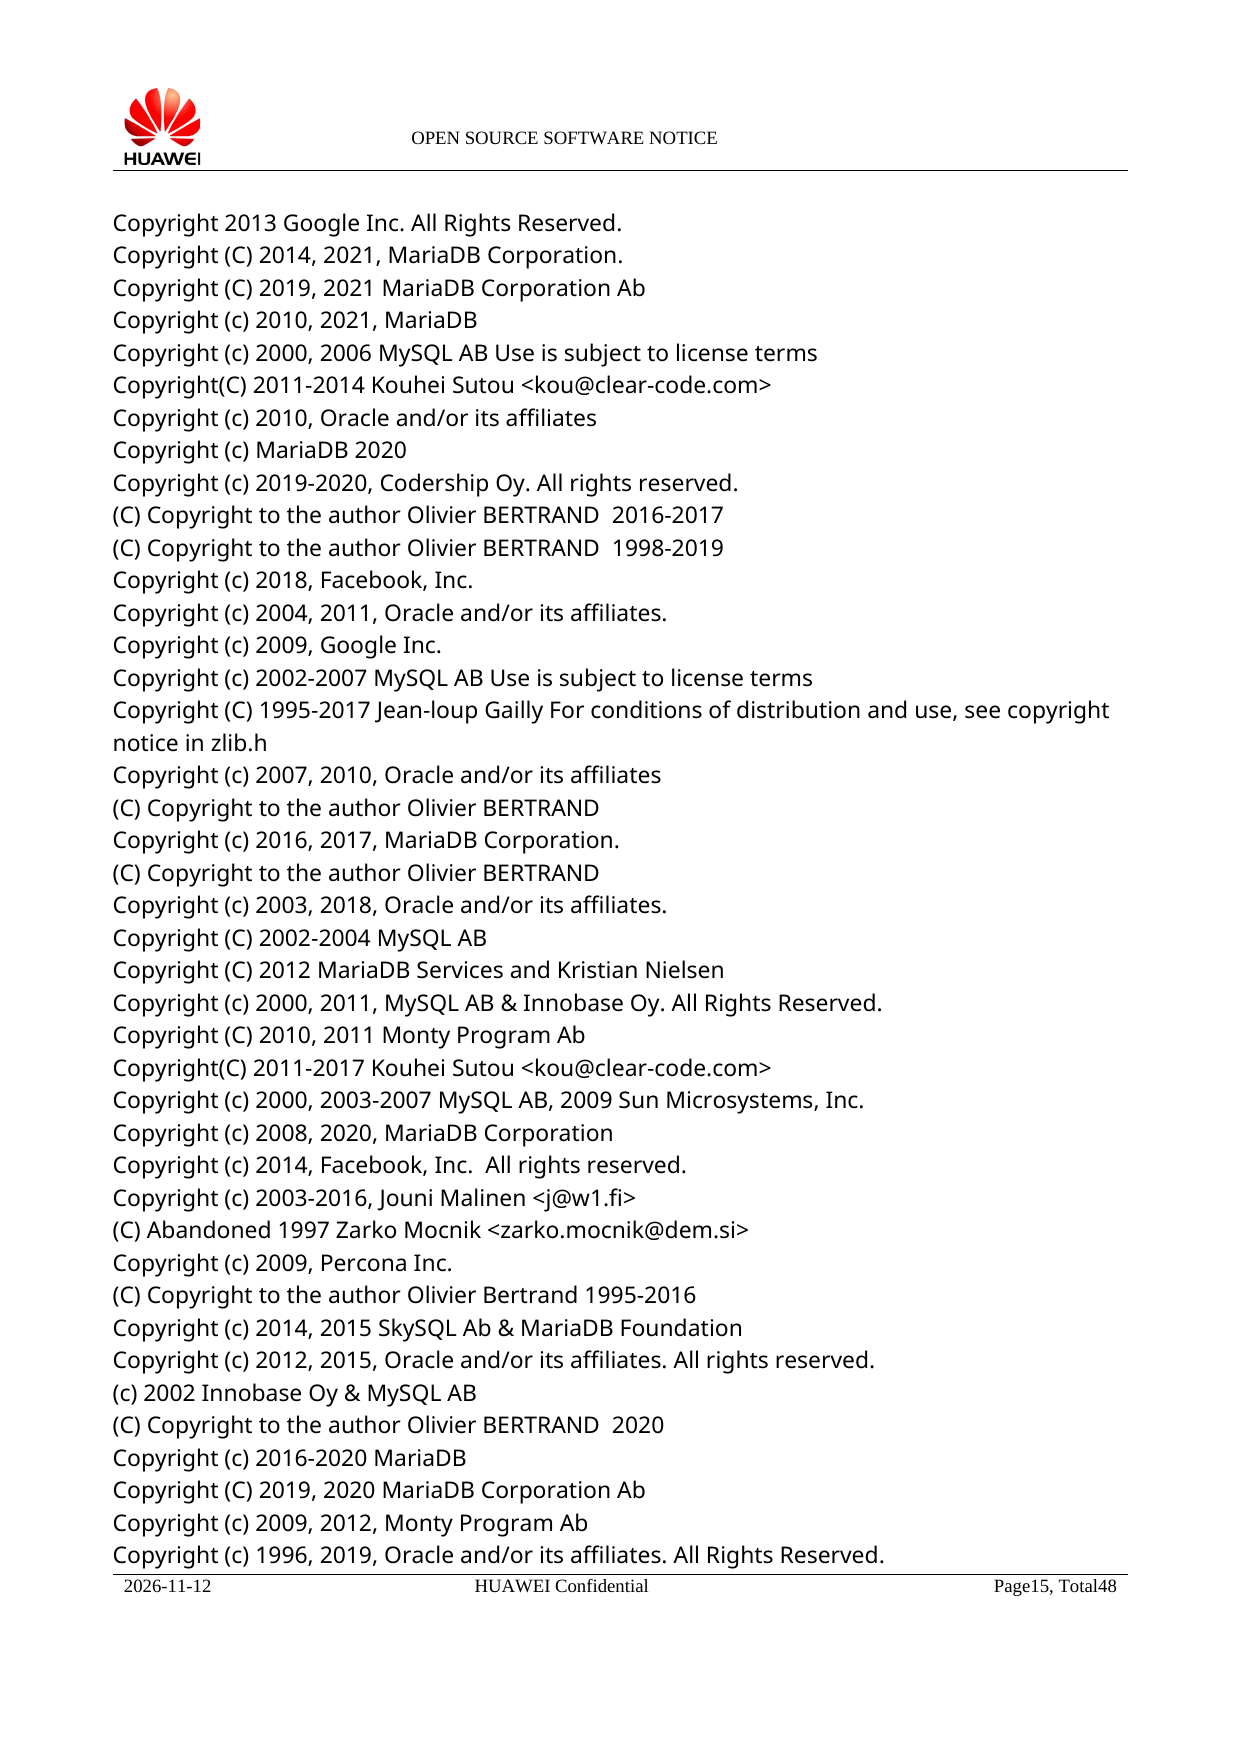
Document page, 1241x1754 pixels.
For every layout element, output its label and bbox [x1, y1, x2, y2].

picture [124, 88, 201, 165]
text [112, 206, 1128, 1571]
